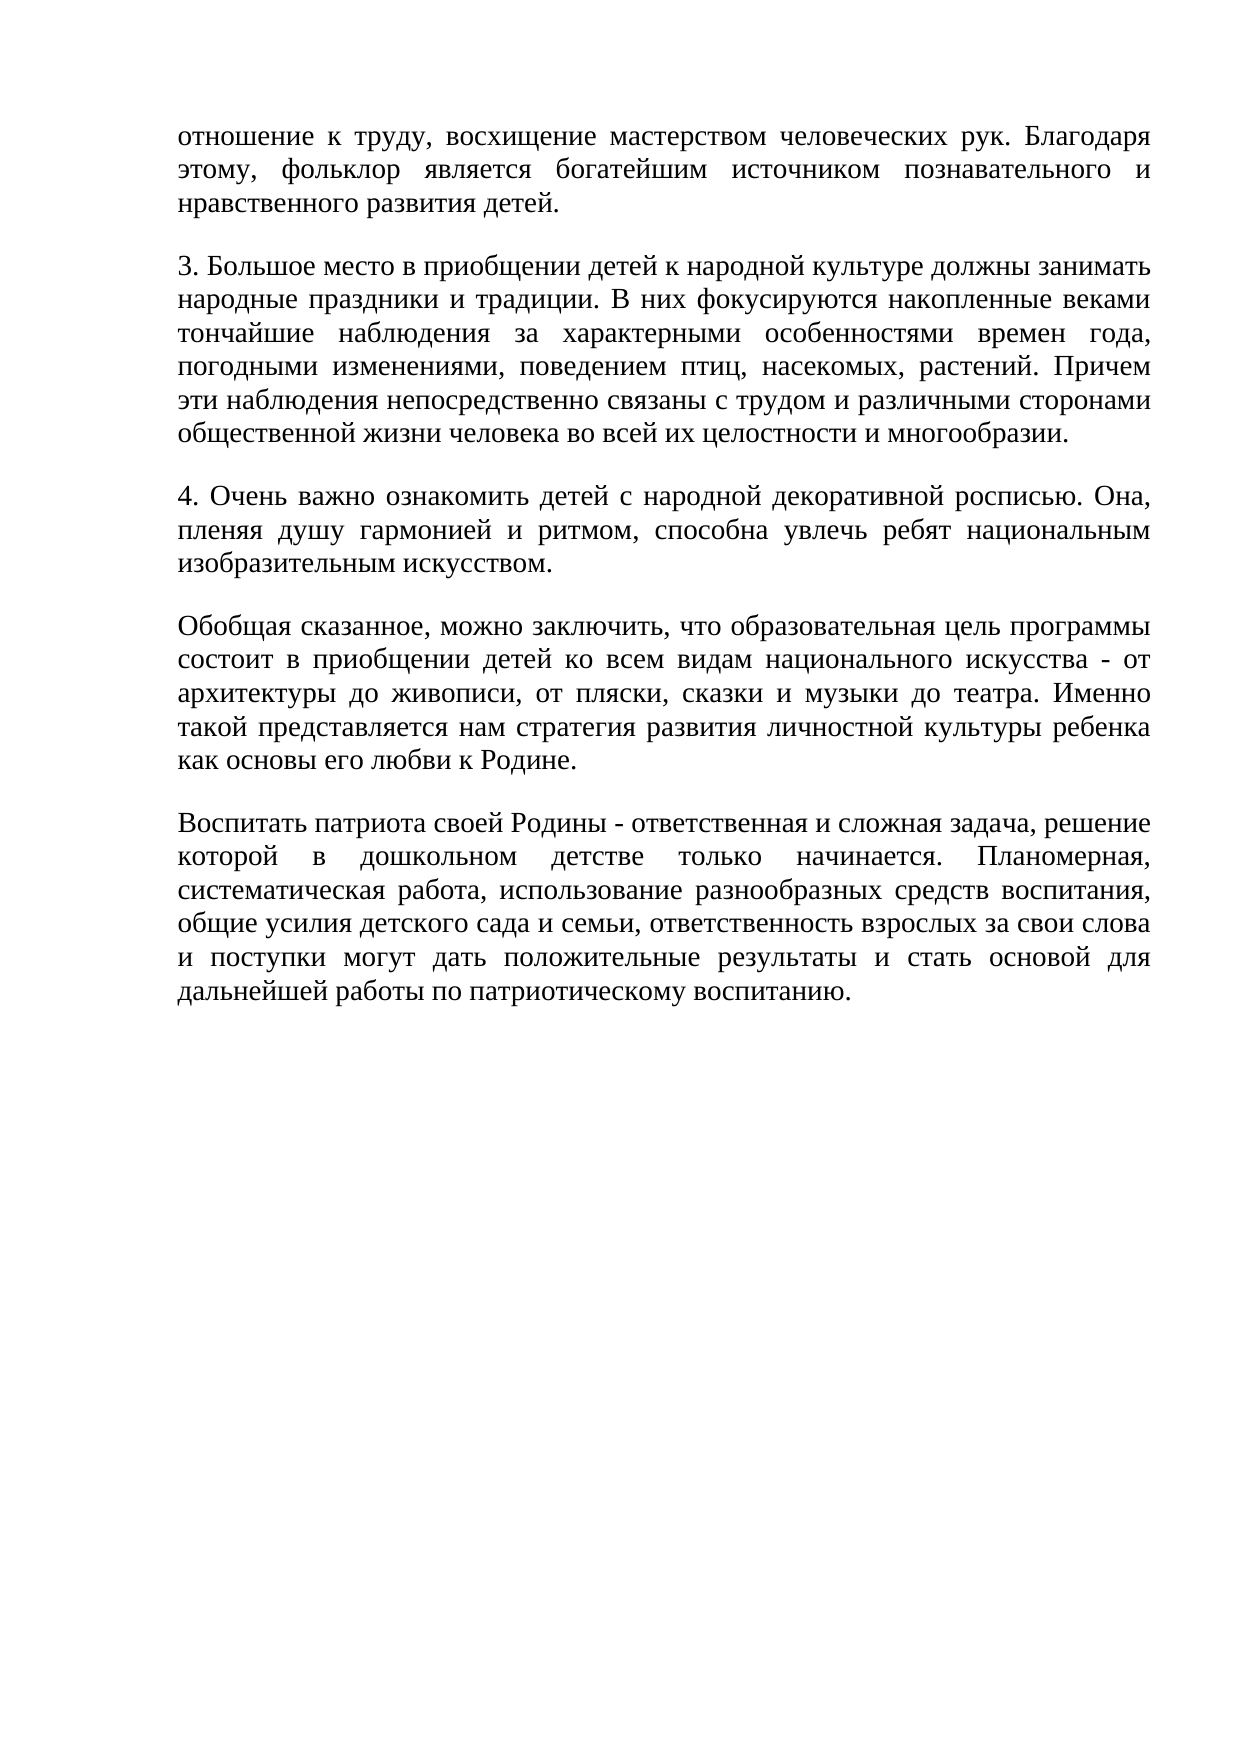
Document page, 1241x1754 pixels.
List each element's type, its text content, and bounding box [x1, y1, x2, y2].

text 4. Очень важно ознакомить детей с народной декоративной росписью. Она, пленяя душу гармонией и ритмом, способна увлечь ребят национальным изобразительным искусством. [177, 478, 1152, 579]
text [177, 118, 1152, 219]
text 3. Большое место в приобщении детей к народной культуре должны занимать народные праздники и традиции. В них фокусируются накопленные веками тончайшие наблюдения за характерными особенностями времен года, погодными изменениями, поведением птиц, насекомых, растений. Причем эти наблюдения непосредственно связаны с трудом и различными сторонами общественной жизни человека во всей их целостности и многообразии. [177, 248, 1152, 449]
text Обобщая сказанное, можно заключить, что образовательная цель программы состоит в приобщении детей ко всем видам национального искусства - от архитектуры до живописи, от пляски, сказки и музыки до театра. Именно такой представляется нам стратегия развития личностной культуры ребенка как основы его любви к Родине. [177, 608, 1152, 776]
text Воспитать патриота своей Родины - ответственная и сложная задача, решение которой в дошкольном детстве только начинается. Планомерная, систематическая работа, использование разнообразных средств воспитания, общие усилия детского сада и семьи, ответственность взрослых за свои слова и поступки могут дать положительные результаты и стать основой для дальнейшей работы по патриотическому воспитанию. [177, 805, 1152, 1006]
